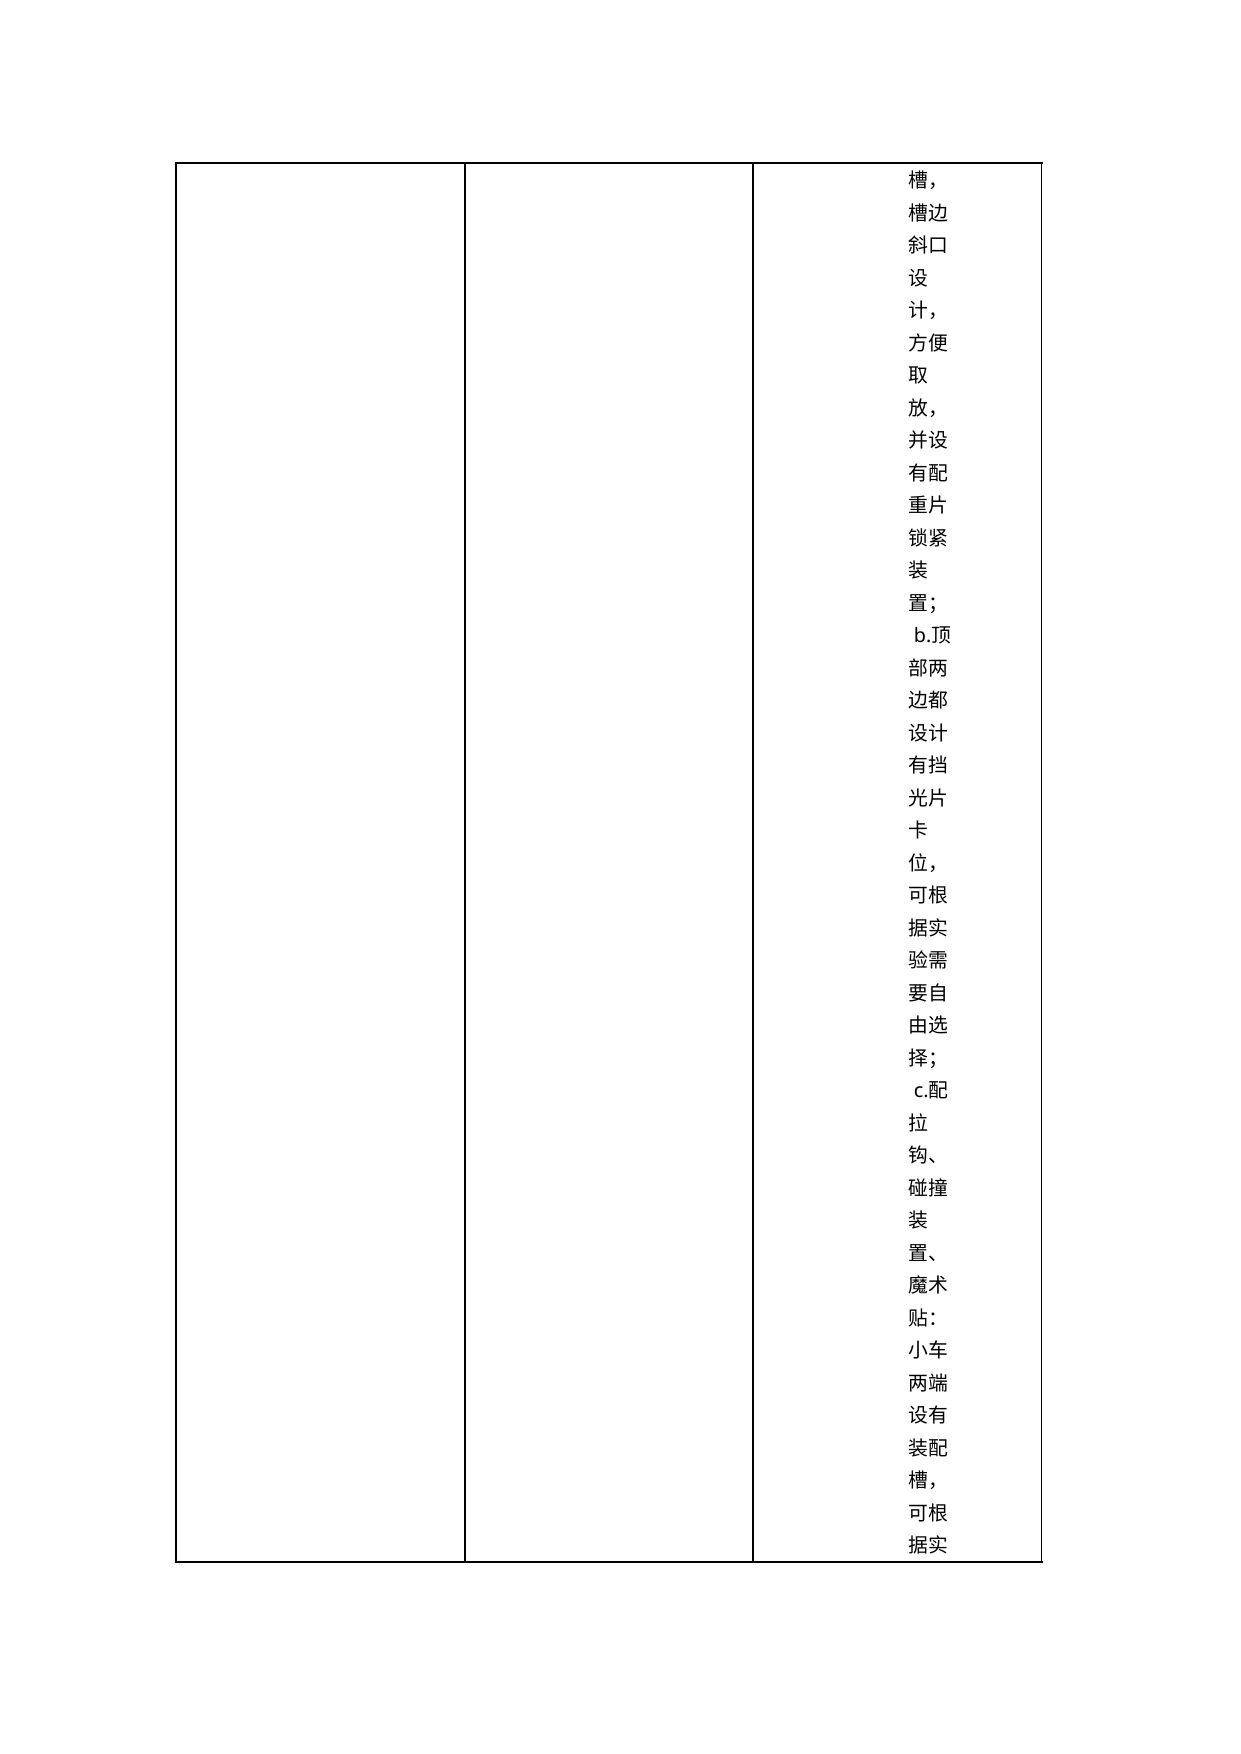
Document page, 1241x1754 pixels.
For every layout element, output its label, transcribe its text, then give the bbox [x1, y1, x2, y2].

table_cell [466, 164, 752, 1561]
table_cell 1 [177, 164, 464, 1561]
table_cell [754, 164, 1041, 1561]
